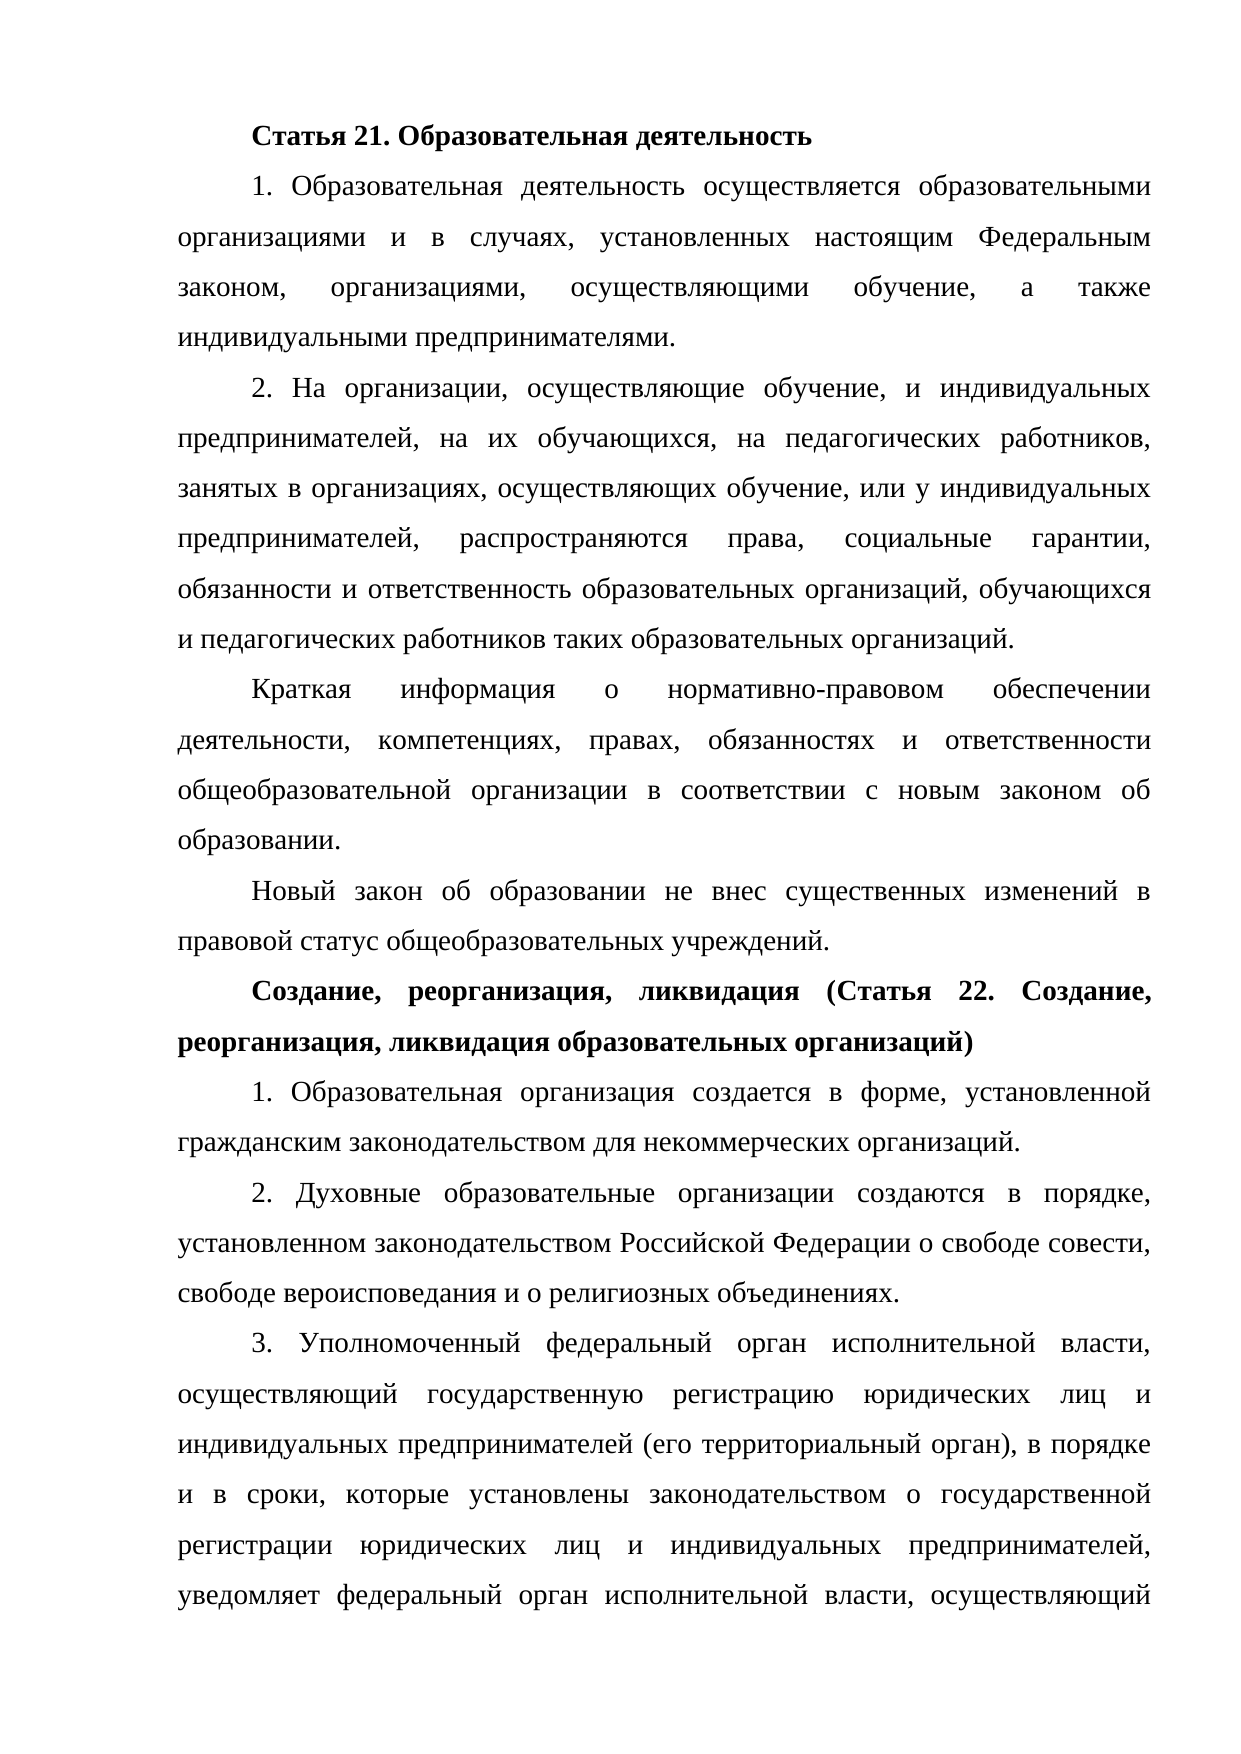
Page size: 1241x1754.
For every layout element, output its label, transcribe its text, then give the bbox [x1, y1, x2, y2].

subtitle Статья 21. Образовательная деятельность [177, 118, 1152, 152]
text Новый закон об образовании не внес существенных изменений в правовой статус общеобразовательных учреждений. [177, 873, 1152, 957]
text Краткая информация о нормативно-правовом обеспечении деятельности, компетенциях, правах, обязанностях и ответственности общеобразовательной организации в соответствии с новым законом об образовании. [177, 672, 1152, 856]
text 2. Духовные образовательные организации создаются в порядке, установленном законодательством Российской Федерации о свободе совести, свободе вероисповедания и о религиозных объединениях. [177, 1175, 1152, 1309]
subtitle 1. Образовательная деятельность осуществляется образовательными организациями и в случаях, установленных настоящим Федеральным законом, организациями, осуществляющими обучение, а также индивидуальными предпринимателями. [177, 168, 1152, 353]
text Создание, реорганизация, ликвидация (Статья 22. Создание, реорганизация, ликвидация образовательных организаций) [177, 973, 1152, 1057]
text 2. На организации, осуществляющие обучение, и индивидуальных предпринимателей, на их обучающихся, на педагогических работников, занятых в организациях, осуществляющих обучение, или у индивидуальных предпринимателей, распространяются права, социальные гарантии, обязанности и ответственность образовательных организаций, обучающихся и педагогических работников таких образовательных организаций. [177, 370, 1152, 655]
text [177, 1326, 1152, 1611]
text 1. Образовательная организация создается в форме, установленной гражданским законодательством для некоммерческих организаций. [177, 1074, 1152, 1158]
